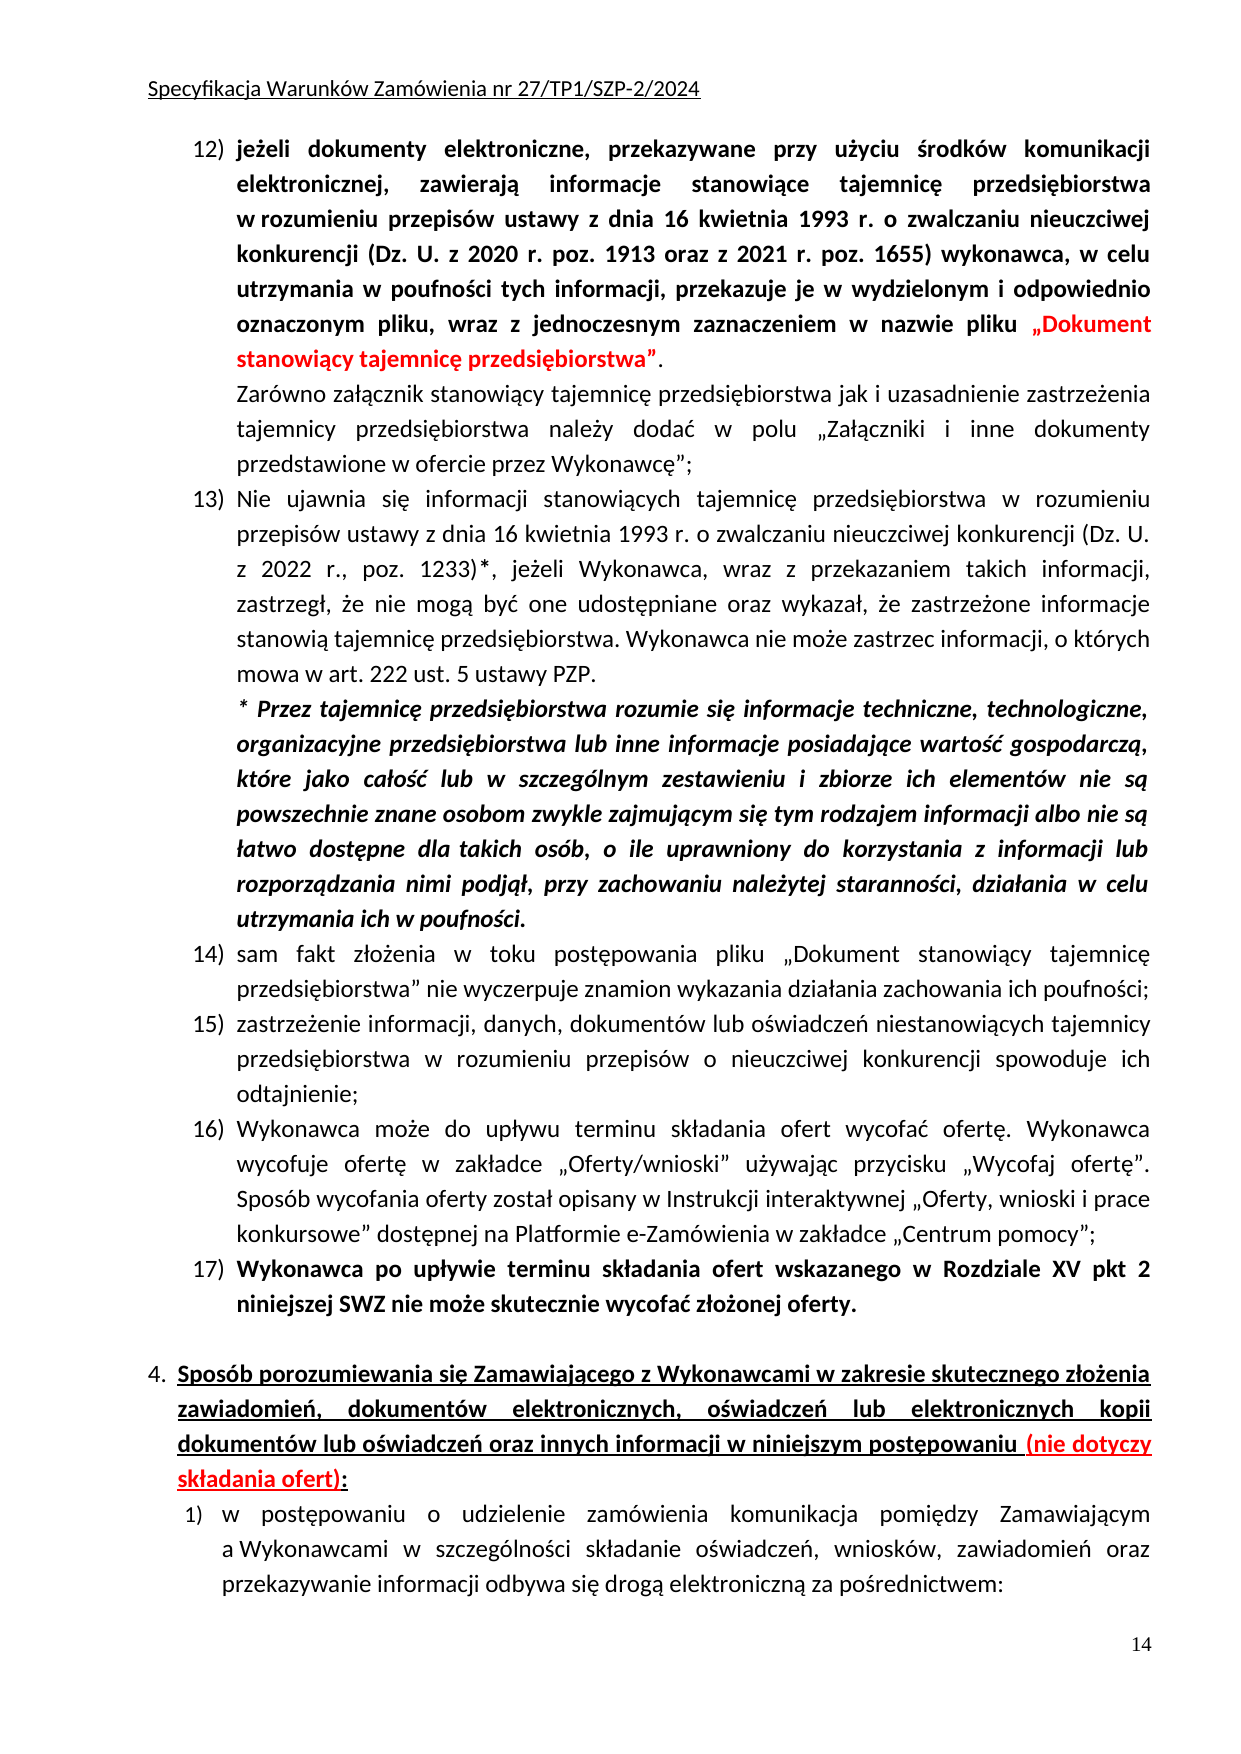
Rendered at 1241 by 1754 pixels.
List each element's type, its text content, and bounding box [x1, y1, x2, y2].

list w postępowaniu o udzielenie zamówienia komunikacja pomiędzy Zamawiającym a Wykonawcami w szczególności składanie oświadczeń, wniosków, zawiadomień oraz przekazywanie informacji odbywa się drogą elektroniczną za pośrednictwem: [184, 1498, 1152, 1598]
list sam fakt złożenia w toku postępowania pliku „Dokument stanowiący tajemnicę przedsiębiorstwa” nie wyczerpuje znamion wykazania działania zachowania ich poufności; [192, 938, 1152, 1003]
list Sposób porozumiewania się Zamawiającego z Wykonawcami w zakresie skutecznego złożenia zawiadomień, dokumentów elektronicznych, oświadczeń lub elektronicznych kopii dokumentów lub oświadczeń oraz innych informacji w niniejszym postępowaniu (nie dotyczy składania ofert): [148, 1358, 1152, 1493]
list Wykonawca po upływie terminu składania ofert wskazanego w Rozdziale XV pkt 2 niniejszej SWZ nie może skutecznie wycofać złożonej oferty. [192, 1253, 1152, 1318]
list jeżeli dokumenty elektroniczne, przekazywane przy użyciu środków komunikacji elektronicznej, zawierają informacje stanowiące tajemnicę przedsiębiorstwa w rozumieniu przepisów ustawy z dnia 16 kwietnia 1993 r. o zwalczaniu nieuczciwej konkurencji (Dz. U. z 2020 r. poz. 1913 oraz z 2021 r. poz. 1655) wykonawca, w celu utrzymania w poufności tych informacji, przekazuje je w wydzielonym i odpowiednio oznaczonym pliku, wraz z jednoczesnym zaznaczeniem w nazwie pliku „Dokument stanowiący tajemnicę przedsiębiorstwa”. [192, 133, 1152, 373]
list Zarówno załącznik stanowiący tajemnicę przedsiębiorstwa jak i uzasadnienie zastrzeżenia tajemnicy przedsiębiorstwa należy dodać w polu „Załączniki i inne dokumenty przedstawione w ofercie przez Wykonawcę”; [236, 378, 1152, 478]
list Wykonawca może do upływu terminu składania ofert wycofać ofertę. Wykonawca wycofuje ofertę w zakładce „Oferty/wnioski” używając przycisku „Wycofaj ofertę”. Sposób wycofania oferty został opisany w Instrukcji interaktywnej „Oferty, wnioski i prace konkursowe” dostępnej na Platformie e-Zamówienia w zakładce „Centrum pomocy”; [192, 1113, 1152, 1248]
list Nie ujawnia się informacji stanowiących tajemnicę przedsiębiorstwa w rozumieniu przepisów ustawy z dnia 16 kwietnia 1993 r. o zwalczaniu nieuczciwej konkurencji (Dz. U. z 2022 r., poz. 1233)*, jeżeli Wykonawca, wraz z przekazaniem takich informacji, zastrzegł, że nie mogą być one udostępniane oraz wykazał, że zastrzeżone informacje stanowią tajemnicę przedsiębiorstwa. Wykonawca nie może zastrzec informacji, o których mowa w art. 222 ust. 5 ustawy PZP. [192, 483, 1152, 688]
list zastrzeżenie informacji, danych, dokumentów lub oświadczeń niestanowiących tajemnicy przedsiębiorstwa w rozumieniu przepisów o nieuczciwej konkurencji spowoduje ich odtajnienie; [192, 1008, 1152, 1108]
text * Przez tajemnicę przedsiębiorstwa rozumie się informacje techniczne, technologiczne, organizacyjne przedsiębiorstwa lub inne informacje posiadające wartość gospodarczą, które jako całość lub w szczególnym zestawieniu i zbiorze ich elementów nie są powszechnie znane osobom zwykle zajmującym się tym rodzajem informacji albo nie są łatwo dostępne dla takich osób, o ile uprawniony do korzystania z informacji lub rozporządzania nimi podjął, przy zachowaniu należytej staranności, działania w celu utrzymania ich w poufności. [236, 693, 1152, 933]
